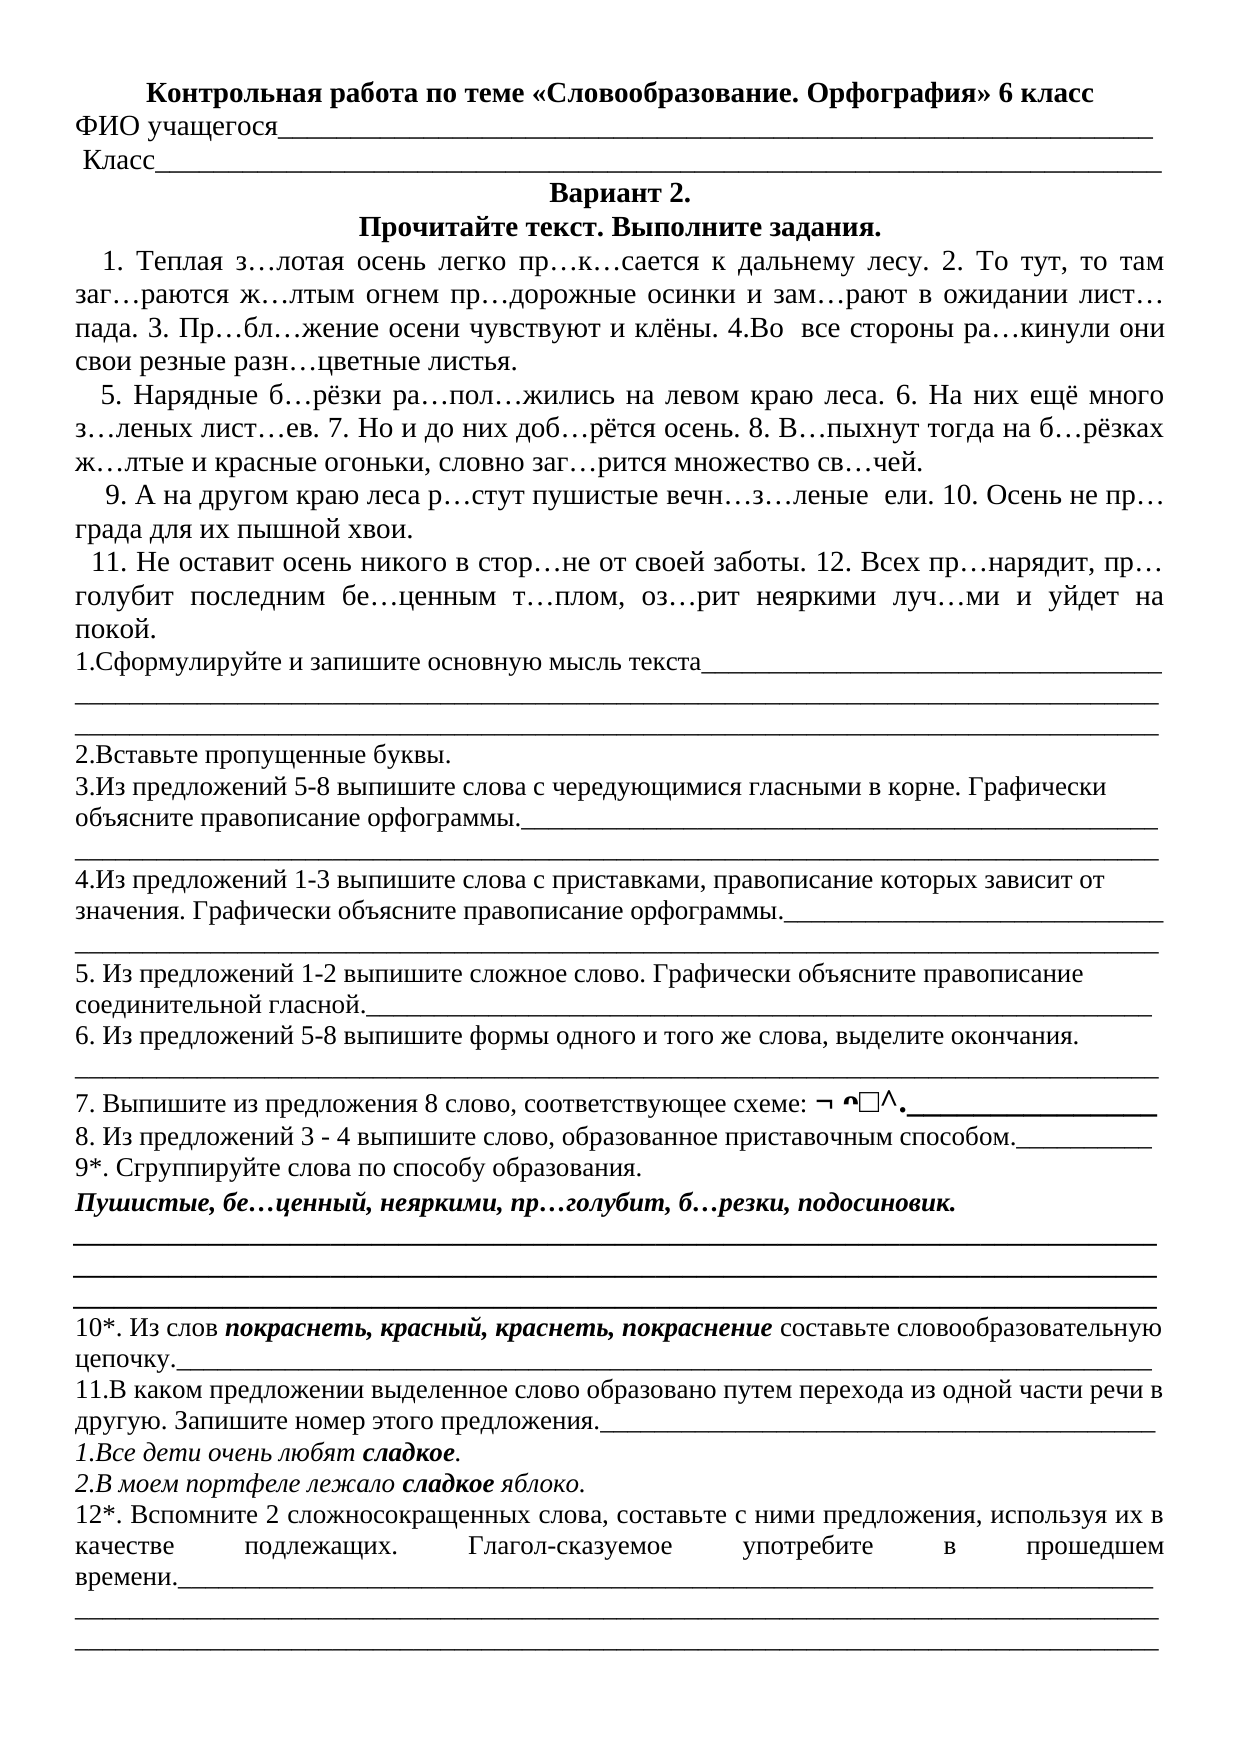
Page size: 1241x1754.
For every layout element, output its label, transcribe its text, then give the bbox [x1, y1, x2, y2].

text Класс_____________________________________________________________________ [75, 142, 1165, 176]
text 1. Теплая з…лотая осень легко пр…к…сается к дальнему лесу. 2. То тут, то там заг…раются ж…лтым огнем пр…дорожные осинки и зам…рают в ожидании лист…пада. 3. Пр…бл…жение осени чувствуют и клёны. 4.Во все стороны ра…кинули они свои резные разн…цветные листья. [75, 243, 1165, 377]
text 10*. Из слов покраснеть, красный, краснеть, покраснение составьте словообразовательную цепочку.________________________________________________________________________ [75, 1311, 1165, 1373]
text 7. Выпишите из предложения 8 слово, соответствующее схеме: ¬ ᴖ□^._______________ [75, 1081, 1165, 1119]
text 5. Из предложений 1-2 выпишите сложное слово. Графически объясните правописание соединительной гласной.__________________________________________________________ [75, 957, 1165, 1019]
text ФИО учащегося____________________________________________________________ [75, 108, 1165, 142]
text Пушистые, бе…ценный, неяркими, пр…голубит, б…резки, подосиновик. [75, 1186, 1165, 1218]
text 1.Сформулируйте и запишите основную мысль текста__________________________________ [75, 645, 1165, 676]
text ________________________________________________________________________________ [75, 1050, 1165, 1081]
text Прочитайте текст. Выполните задания. [75, 209, 1165, 243]
text ________________________________________________________________________________ [75, 926, 1165, 957]
text 1.Все дети очень любят сладкое. [75, 1436, 1165, 1467]
text 8. Из предложений 3 - 4 выпишите слово, образованное приставочным способом.__________ [75, 1119, 1165, 1151]
text 11. Не оставит осень никого в стор…не от своей заботы. 12. Всех пр…нарядит, пр…голубит последним бе…ценным т…плом, оз…рит неяркими луч…ми и уйдет на покой. [75, 544, 1165, 645]
text 12*. Вспомните 2 сложносокращенных слова, составьте с ними предложения, используя их в качестве подлежащих. Глагол-сказуемое употребите в прошедшем времени.________________________________________________________________________________________________________________________________________________________ [75, 1498, 1165, 1622]
text Вариант 2. [75, 176, 1165, 209]
text 3.Из предложений 5-8 выпишите слова с чередующимися гласными в корне. Графически объясните правописание орфограммы._______________________________________________ [75, 770, 1165, 832]
text ________________________________________________________________________________ [75, 1622, 1165, 1654]
text ________________________________________________________________________________ [75, 832, 1165, 863]
text 6. Из предложений 5-8 выпишите формы одного и того же слова, выделите окончания. [75, 1019, 1165, 1050]
text Контрольная работа по теме «Словообразование. Орфография» 6 класс [75, 75, 1165, 108]
text ________________________________________________________________________________________________________________________________________________________________________________________________________________________________________________ [75, 1218, 1165, 1311]
text ________________________________________________________________________________________________________________________________________________________________ [75, 676, 1165, 739]
text 4.Из предложений 1-3 выпишите слова с приставками, правописание которых зависит от значения. Графически объясните правописание орфограммы.____________________________ [75, 863, 1165, 926]
text 2.Вставьте пропущенные буквы. [75, 739, 1165, 770]
text 2.В моем портфеле лежало сладкое яблоко. [75, 1467, 1165, 1498]
text 9. А на другом краю леса р…стут пушистые вечн…з…леные ели. 10. Осень не пр…града для их пышной хвои. [75, 477, 1165, 544]
text 9*. Сгруппируйте слова по способу образования. [75, 1151, 1165, 1182]
text 5. Нарядные б…рёзки ра…пол…жились на левом краю леса. 6. На них ещё много з…леных лист…ев. 7. Но и до них доб…рётся осень. 8. В…пыхнут тогда на б…рёзках ж…лтые и красные огоньки, словно заг…рится множество св…чей. [75, 377, 1165, 477]
text 11.В каком предложении выделенное слово образовано путем перехода из одной части речи в другую. Запишите номер этого предложения._________________________________________ [75, 1373, 1165, 1436]
